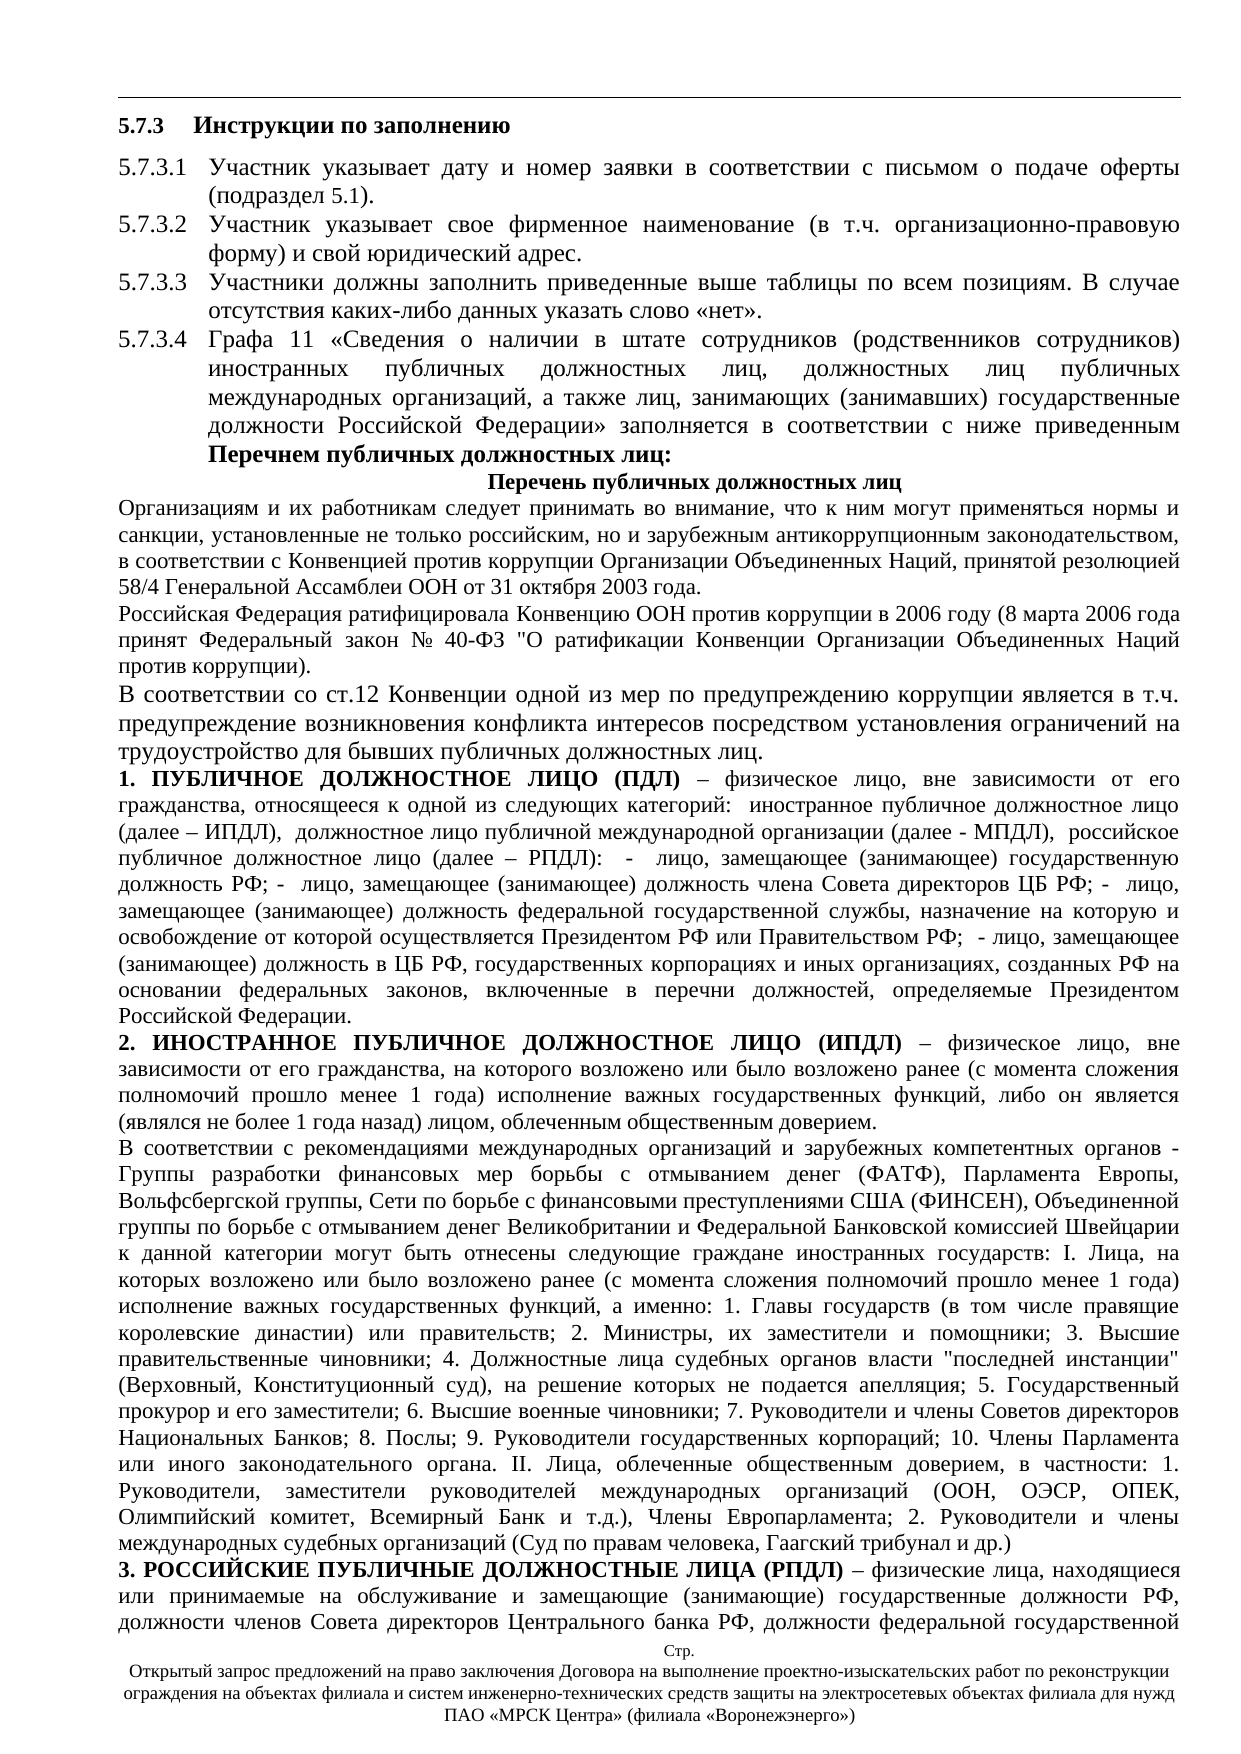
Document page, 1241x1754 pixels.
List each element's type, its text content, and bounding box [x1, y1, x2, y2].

list Перечень публичных должностных лиц [208, 468, 1181, 494]
text В соответствии со ст.12 Конвенции одной из мер по предупреждению коррупции является в т.ч. предупреждение возникновения конфликта интересов посредством установления ограничений на трудоустройство для бывших публичных должностных лиц. [118, 679, 1181, 765]
text Российская Федерация ратифицировала Конвенцию ООН против коррупции в 2006 году (8 марта 2006 года принят Федеральный закон № 40-ФЗ "О ратификации Конвенции Организации Объединенных Наций против коррупции). [118, 600, 1181, 679]
subtitle Инструкции по заполнению [118, 111, 1181, 139]
text 1. ПУБЛИЧНОЕ ДОЛЖНОСТНОЕ ЛИЦО (ПДЛ) – физическое лицо, вне зависимости от его гражданства, относящееся к одной из следующих категорий: иностранное публичное должностное лицо (далее – ИПДЛ), должностное лицо публичной международной организации (далее - МПДЛ), российское публичное должностное лицо (далее – РПДЛ): - лицо, замещающее (занимающее) государственную должность РФ; - лицо, замещающее (занимающее) должность члена Совета директоров ЦБ РФ; - лицо, замещающее (занимающее) должность федеральной государственной службы, назначение на которую и освобождение от которой осуществляется Президентом РФ или Правительством РФ; - лицо, замещающее (занимающее) должность в ЦБ РФ, государственных корпорациях и иных организациях, созданных РФ на основании федеральных законов, включенные в перечни должностей, определяемые Президентом Российской Федерации. [118, 765, 1181, 1029]
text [118, 1556, 1181, 1635]
text Организациям и их работникам следует принимать во внимание, что к ним могут применяться нормы и санкции, установленные не только российским, но и зарубежным антикоррупционным законодательством, в соответствии с Конвенцией против коррупции Организации Объединенных Наций, принятой резолюцией 58/4 Генеральной Ассамблеи ООН от 31 октября 2003 года. [118, 494, 1181, 600]
text 2. ИНОСТРАННОЕ ПУБЛИЧНОЕ ДОЛЖНОСТНОЕ ЛИЦО (ИПДЛ) – физическое лицо, вне зависимости от его гражданства, на которого возложено или было возложено ранее (с момента сложения полномочий прошло менее 1 года) исполнение важных государственных функций, либо он является (являлся не более 1 года назад) лицом, облеченным общественным доверием. [118, 1029, 1181, 1134]
list Участники должны заполнить приведенные выше таблицы по всем позициям. В случае отсутствия каких-либо данных указать слово «нет». [118, 267, 1181, 324]
list Графа 11 «Сведения о наличии в штате сотрудников (родственников сотрудников) иностранных публичных должностных лиц, должностных лиц публичных международных организаций, а также лиц, занимающих (занимавших) государственные должности Российской Федерации» заполняется в соответствии с ниже приведенным Перечнем публичных должностных лиц: [118, 324, 1181, 468]
list Участник указывает дату и номер заявки в соответствии с письмом о подаче оферты (подраздел 5.1). [118, 152, 1181, 209]
text В соответствии с рекомендациями международных организаций и зарубежных компетентных органов - Группы разработки финансовых мер борьбы с отмыванием денег (ФАТФ), Парламента Европы, Вольфсбергской группы, Сети по борьбе с финансовыми преступлениями США (ФИНСЕН), Объединенной группы по борьбе с отмыванием денег Великобритании и Федеральной Банковской комиссией Швейцарии к данной категории могут быть отнесены следующие граждане иностранных государств: I. Лица, на которых возложено или было возложено ранее (с момента сложения полномочий прошло менее 1 года) исполнение важных государственных функций, а именно: 1. Главы государств (в том числе правящие королевские династии) или правительств; 2. Министры, их заместители и помощники; 3. Высшие правительственные чиновники; 4. Должностные лица судебных органов власти "последней инстанции" (Верховный, Конституционный суд), на решение которых не подается апелляция; 5. Государственный прокурор и его заместители; 6. Высшие военные чиновники; 7. Руководители и члены Советов директоров Национальных Банков; 8. Послы; 9. Руководители государственных корпораций; 10. Члены Парламента или иного законодательного органа. II. Лица, облеченные общественным доверием, в частности: 1. Руководители, заместители руководителей международных организаций (ООН, ОЭСР, ОПЕК, Олимпийский комитет, Всемирный Банк и т.д.), Члены Европарламента; 2. Руководители и члены международных судебных организаций (Суд по правам человека, Гаагский трибунал и др.) [118, 1134, 1181, 1556]
list Участник указывает свое фирменное наименование (в т.ч. организационно-правовую форму) и свой юридический адрес. [118, 209, 1181, 267]
